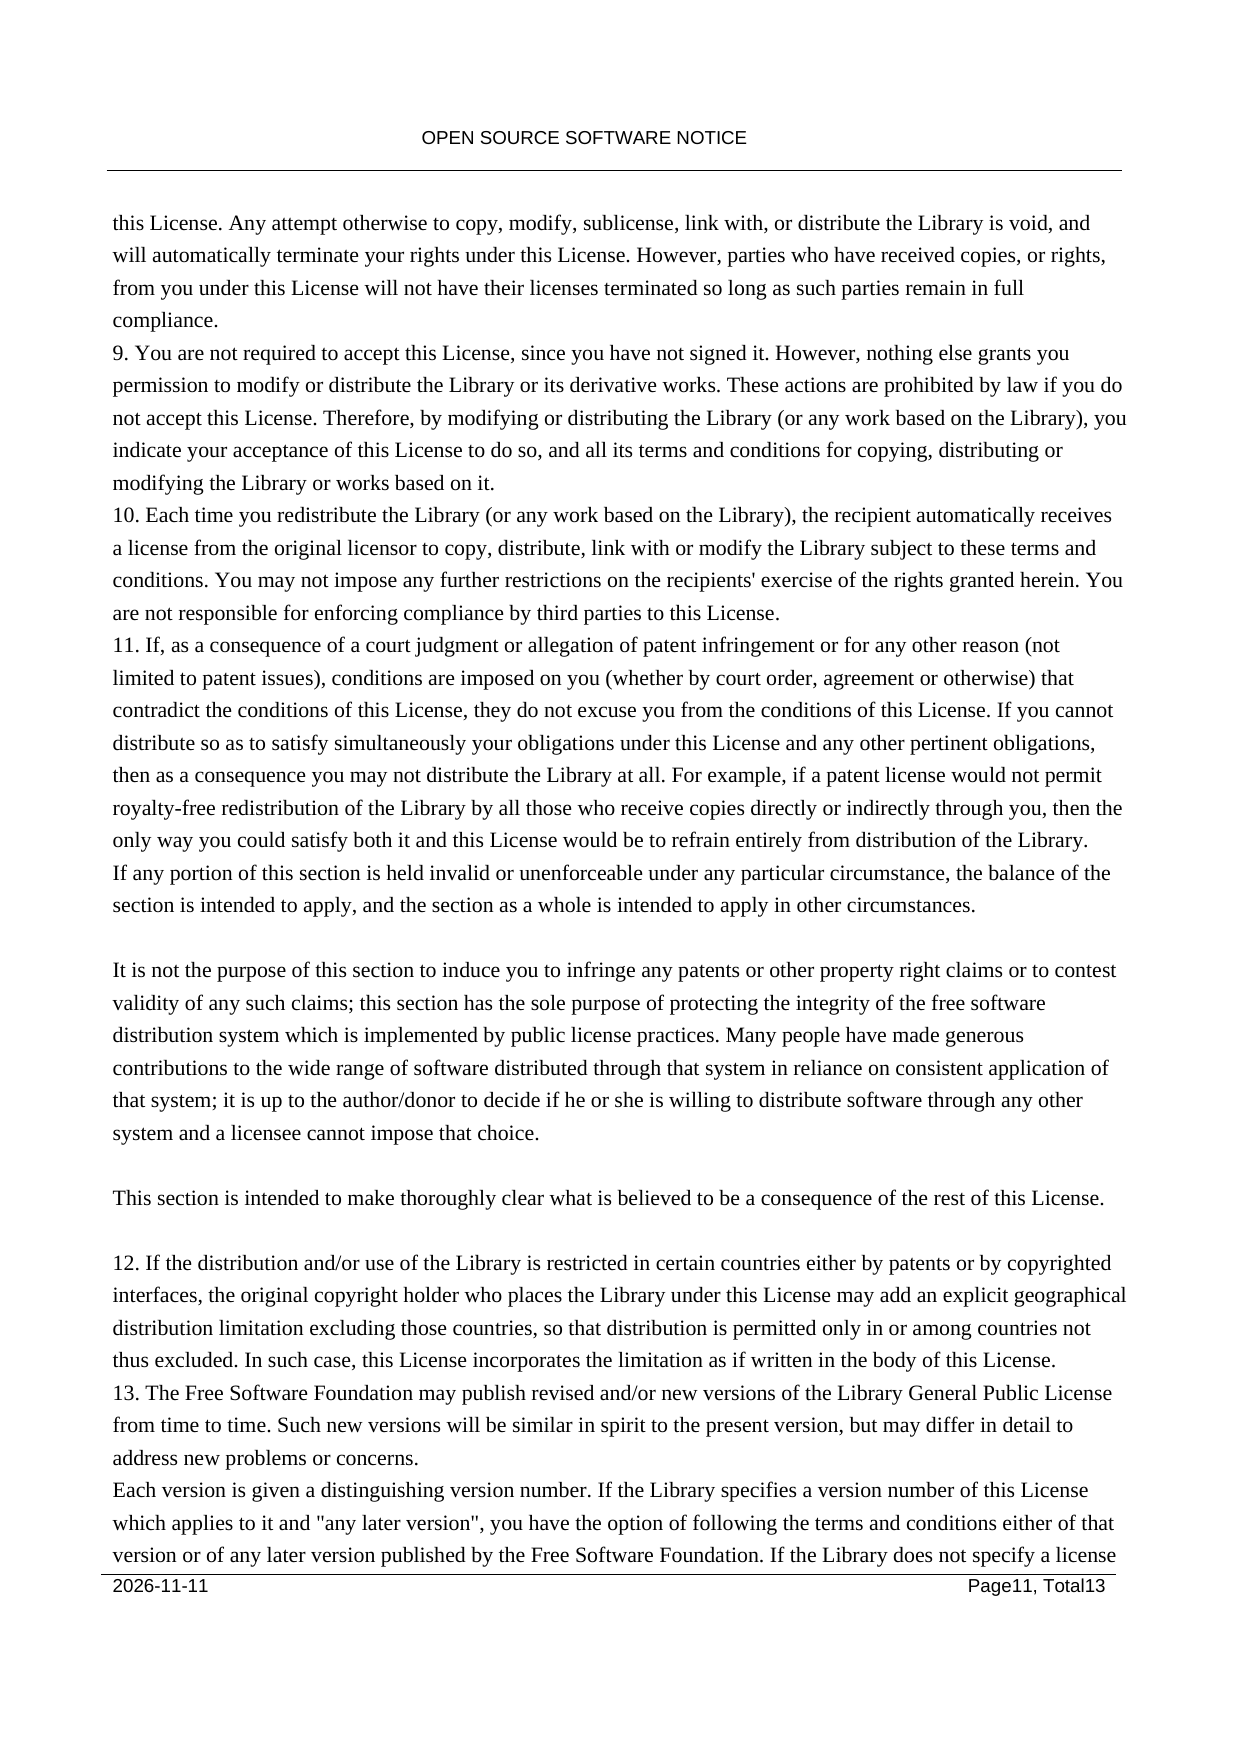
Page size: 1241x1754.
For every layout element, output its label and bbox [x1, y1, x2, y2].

text [112, 206, 1128, 1571]
